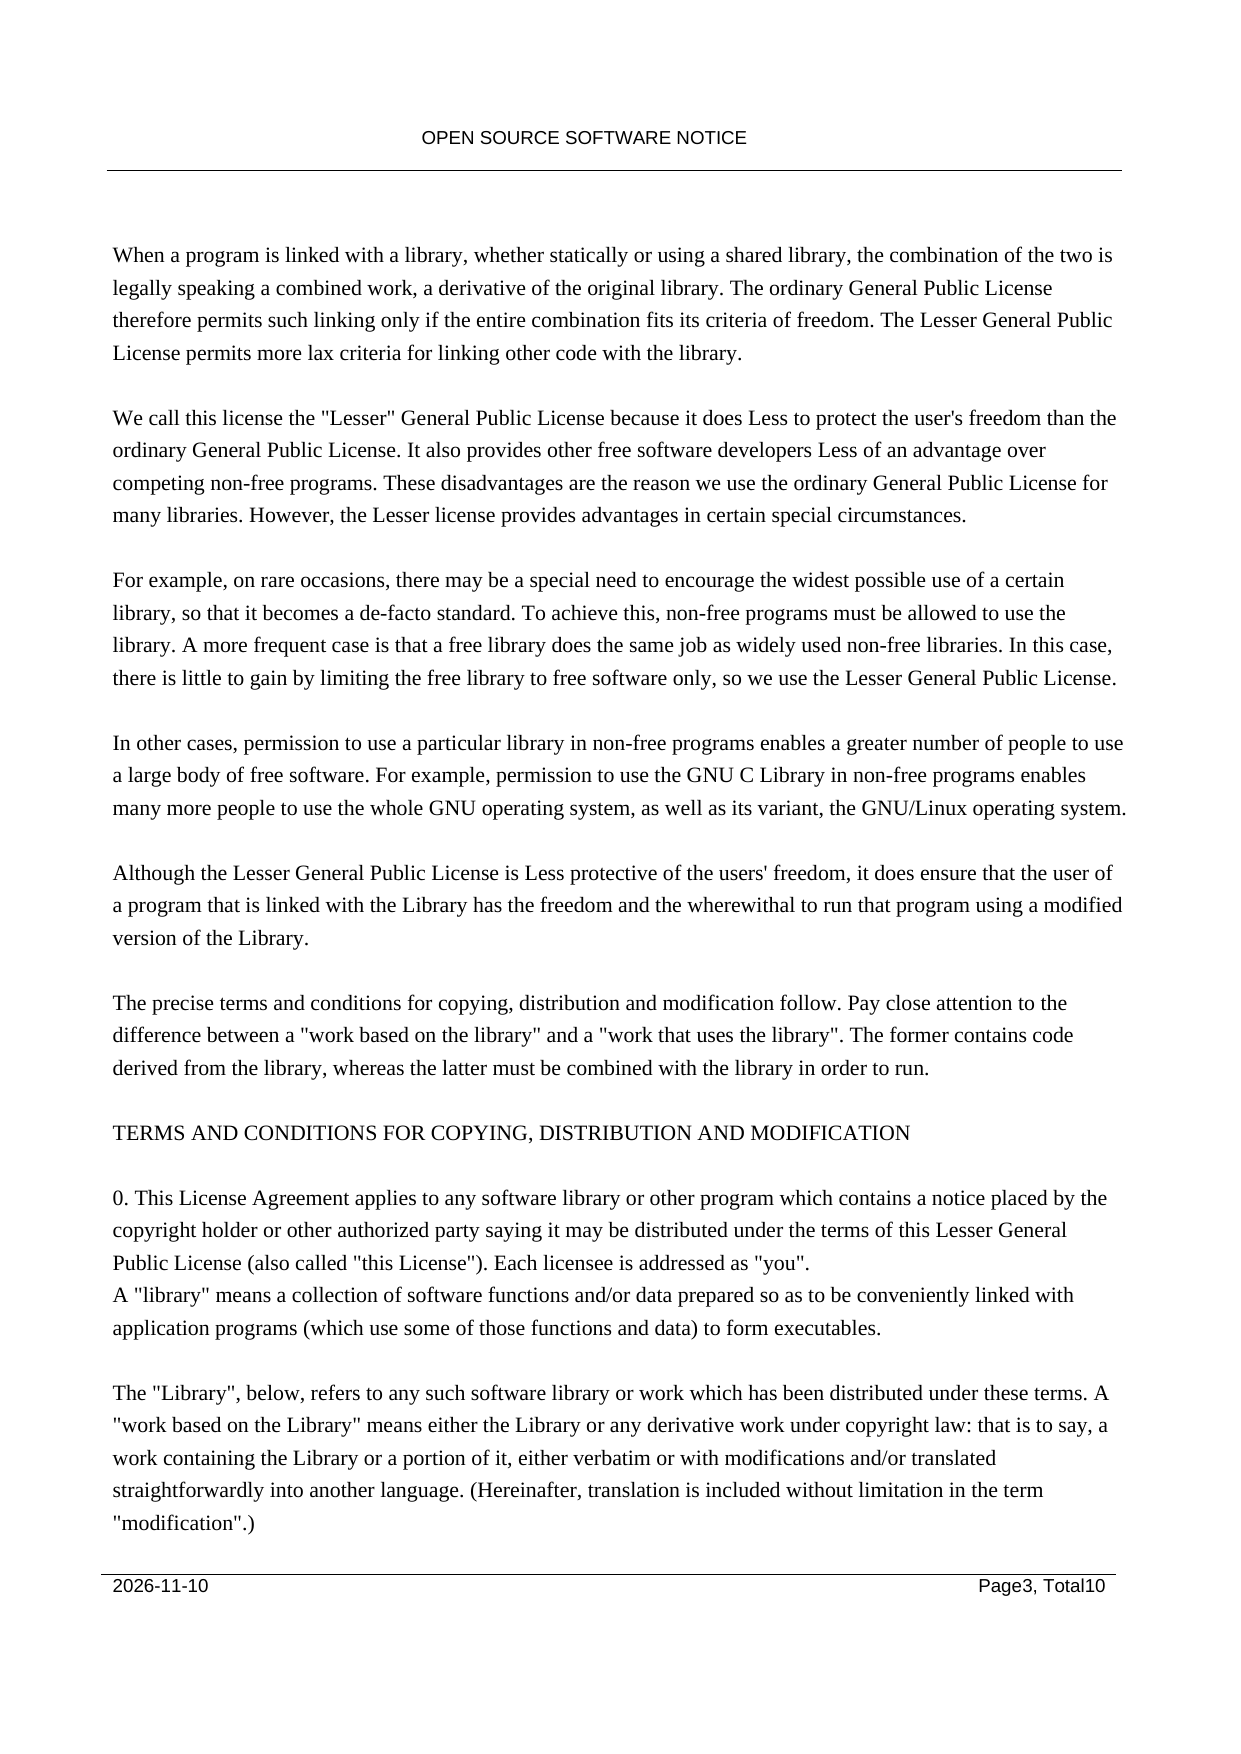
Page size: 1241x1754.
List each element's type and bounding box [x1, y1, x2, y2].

text [112, 206, 1128, 1539]
